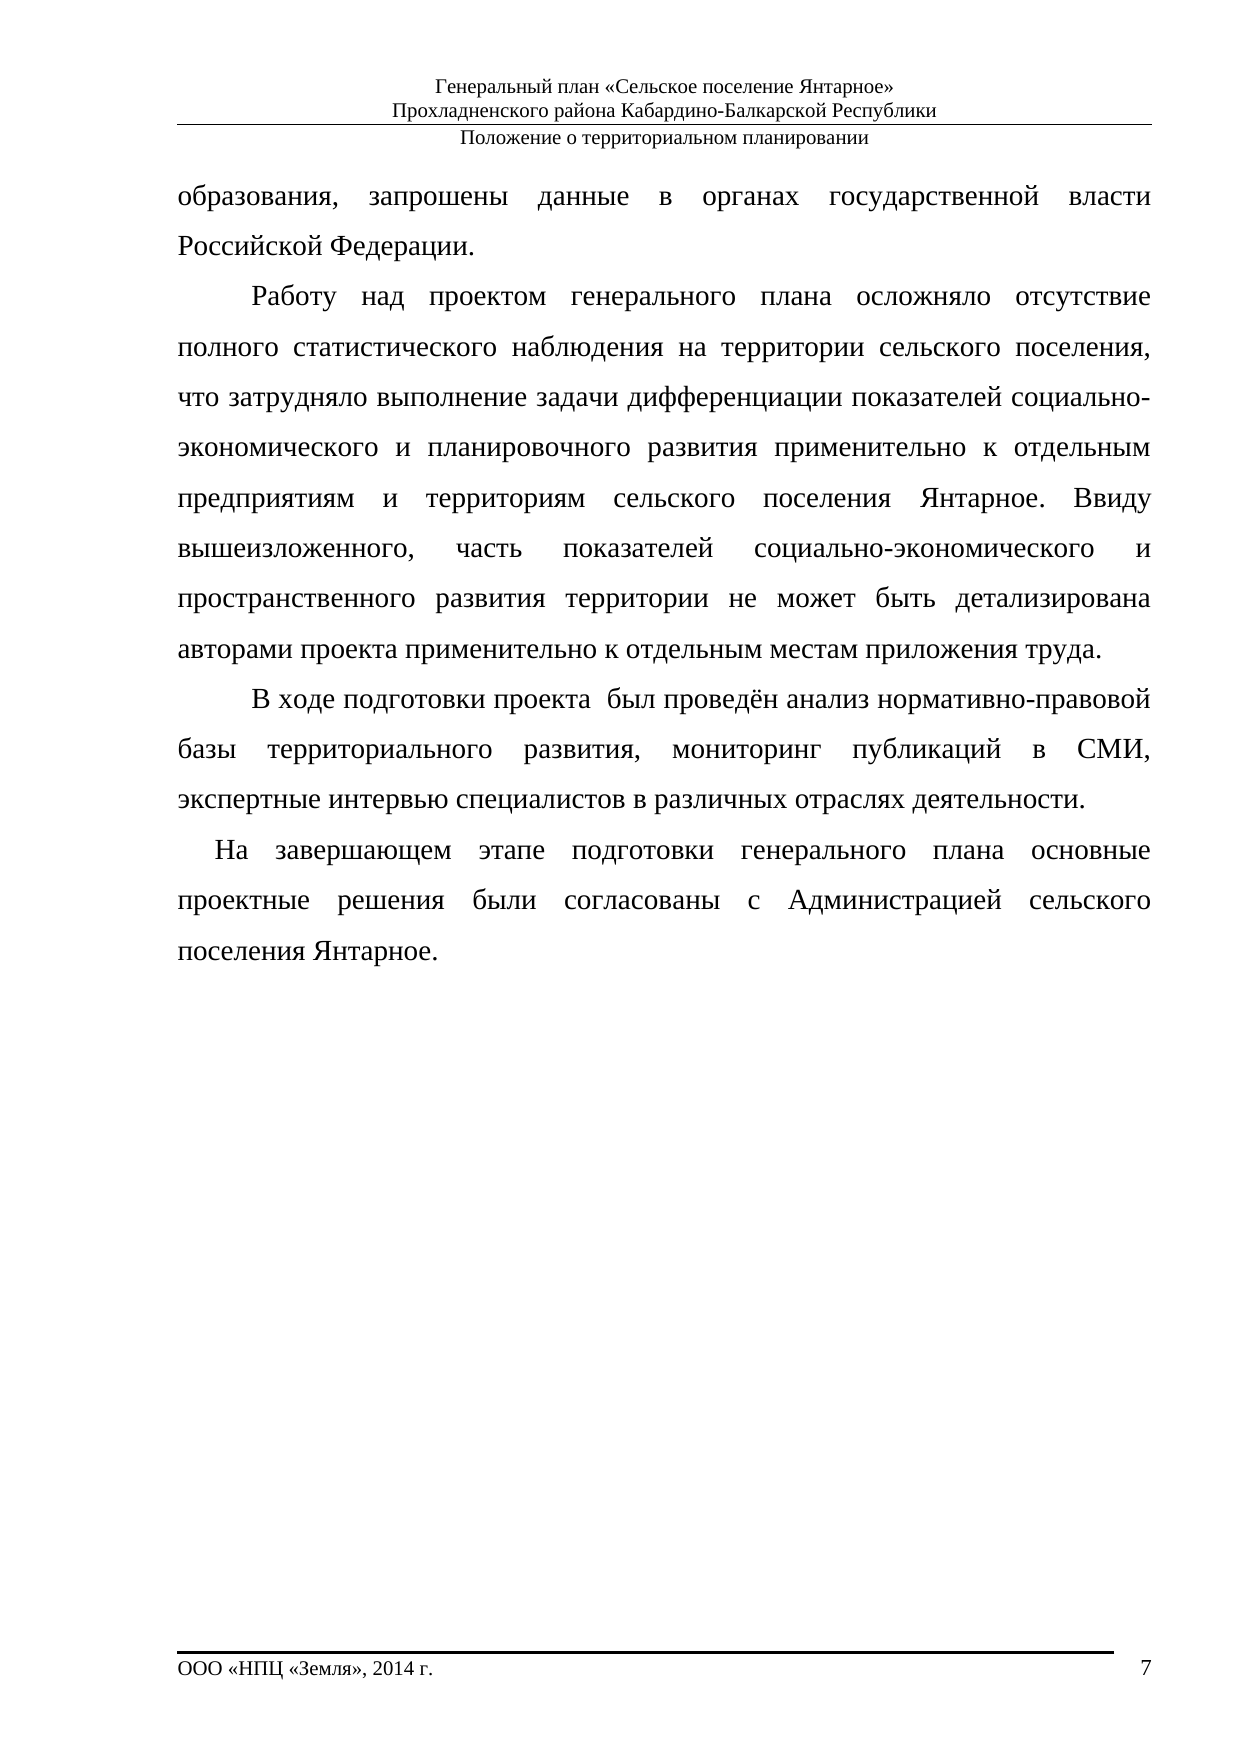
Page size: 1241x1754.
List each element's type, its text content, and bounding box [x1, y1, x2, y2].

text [177, 178, 1152, 262]
text Работу над проектом генерального плана осложняло отсутствие полного статистического наблюдения на территории сельского поселения, что затрудняло выполнение задачи дифференциации показателей социально-экономического и планировочного развития применительно к отдельным предприятиям и территориям сельского поселения Янтарное. Ввиду вышеизложенного, часть показателей социально-экономического и пространственного развития территории не может быть детализирована авторами проекта применительно к отдельным местам приложения труда. [177, 278, 1152, 664]
text В ходе подготовки проекта был проведён анализ нормативно-правовой базы территориального развития, мониторинг публикаций в СМИ, экспертные интервью специалистов в различных отраслях деятельности. [177, 681, 1152, 815]
text На завершающем этапе подготовки генерального плана основные проектные решения были согласованы с Администрацией сельского поселения Янтарное. [177, 832, 1152, 966]
